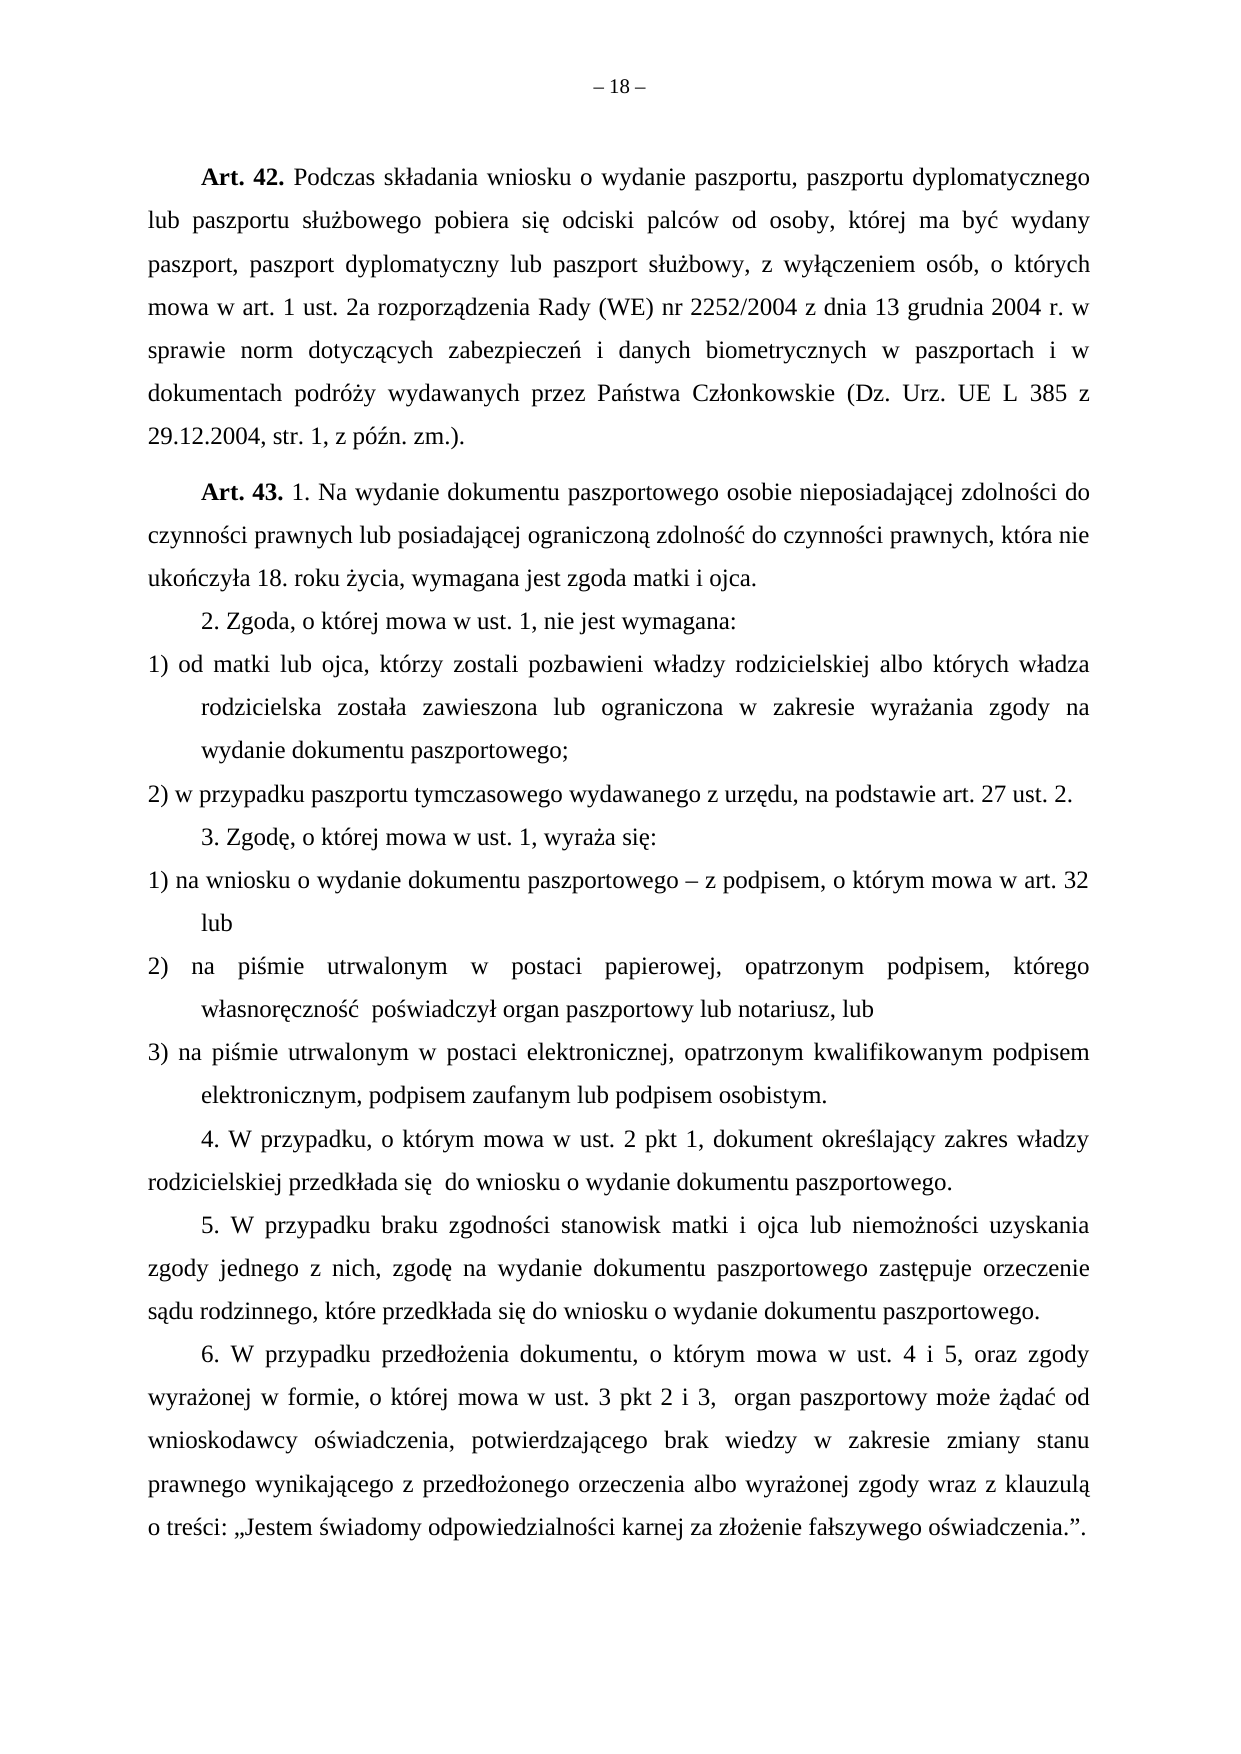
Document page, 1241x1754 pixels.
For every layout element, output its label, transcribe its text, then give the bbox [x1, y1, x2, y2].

text 2. Zgoda, o której mowa w ust. 1, nie jest wymagana: [148, 606, 1091, 635]
text Art. 43. 1. Na wydanie dokumentu paszportowego osobie nieposiadającej zdolności do czynności prawnych lub posiadającej ograniczoną zdolność do czynności prawnych, która nie ukończyła 18. roku życia, wymagana jest zgoda matki i ojca. [148, 477, 1091, 592]
text 3. Zgodę, o której mowa w ust. 1, wyraża się: [148, 822, 1091, 851]
text 3) na piśmie utrwalonym w postaci elektronicznej, opatrzonym kwalifikowanym podpisem elektronicznym, podpisem zaufanym lub podpisem osobistym. [148, 1037, 1091, 1109]
text 1) na wniosku o wydanie dokumentu paszportowego – z podpisem, o którym mowa w art. 32 lub [148, 865, 1091, 937]
text 1) od matki lub ojca, którzy zostali pozbawieni władzy rodzicielskiej albo których władza rodzicielska została zawieszona lub ograniczona w zakresie wyrażania zgody na wydanie dokumentu paszportowego; [148, 649, 1091, 764]
text Art. 42. Podczas składania wniosku o wydanie paszportu, paszportu dyplomatycznego lub paszportu służbowego pobiera się odciski palców od osoby, której ma być wydany paszport, paszport dyplomatyczny lub paszport służbowy, z wyłączeniem osób, o których mowa w art. 1 ust. 2a rozporządzenia Rady (WE) nr 2252/2004 z dnia 13 grudnia 2004 r. w sprawie norm dotyczących zabezpieczeń i danych biometrycznych w paszportach i w dokumentach podróży wydawanych przez Państwa Członkowskie (Dz. Urz. UE L 385 z 29.12.2004, str. 1, z późn. zm.). [148, 162, 1091, 450]
text 6. W przypadku przedłożenia dokumentu, o którym mowa w ust. 4 i 5, oraz zgody wyrażonej w formie, o której mowa w ust. 3 pkt 2 i 3, organ paszportowy może żądać od wnioskodawcy oświadczenia, potwierdzającego brak wiedzy w zakresie zmiany stanu prawnego wynikającego z przedłożonego orzeczenia albo wyrażonej zgody wraz z klauzulą o treści: „Jestem świadomy odpowiedzialności karnej za złożenie fałszywego oświadczenia.”. [148, 1339, 1091, 1541]
text 2) na piśmie utrwalonym w postaci papierowej, opatrzonym podpisem, którego własnoręczność poświadczył organ paszportowy lub notariusz, lub [148, 951, 1091, 1023]
text 4. W przypadku, o którym mowa w ust. 2 pkt 1, dokument określający zakres władzy rodzicielskiej przedkłada się do wniosku o wydanie dokumentu paszportowego. [148, 1124, 1091, 1196]
text 2) w przypadku paszportu tymczasowego wydawanego z urzędu, na podstawie art. 27 ust. 2. [148, 779, 1091, 807]
text 5. W przypadku braku zgodności stanowisk matki i ojca lub niemożności uzyskania zgody jednego z nich, zgodę na wydanie dokumentu paszportowego zastępuje orzeczenie sądu rodzinnego, które przedkłada się do wniosku o wydanie dokumentu paszportowego. [148, 1210, 1091, 1325]
